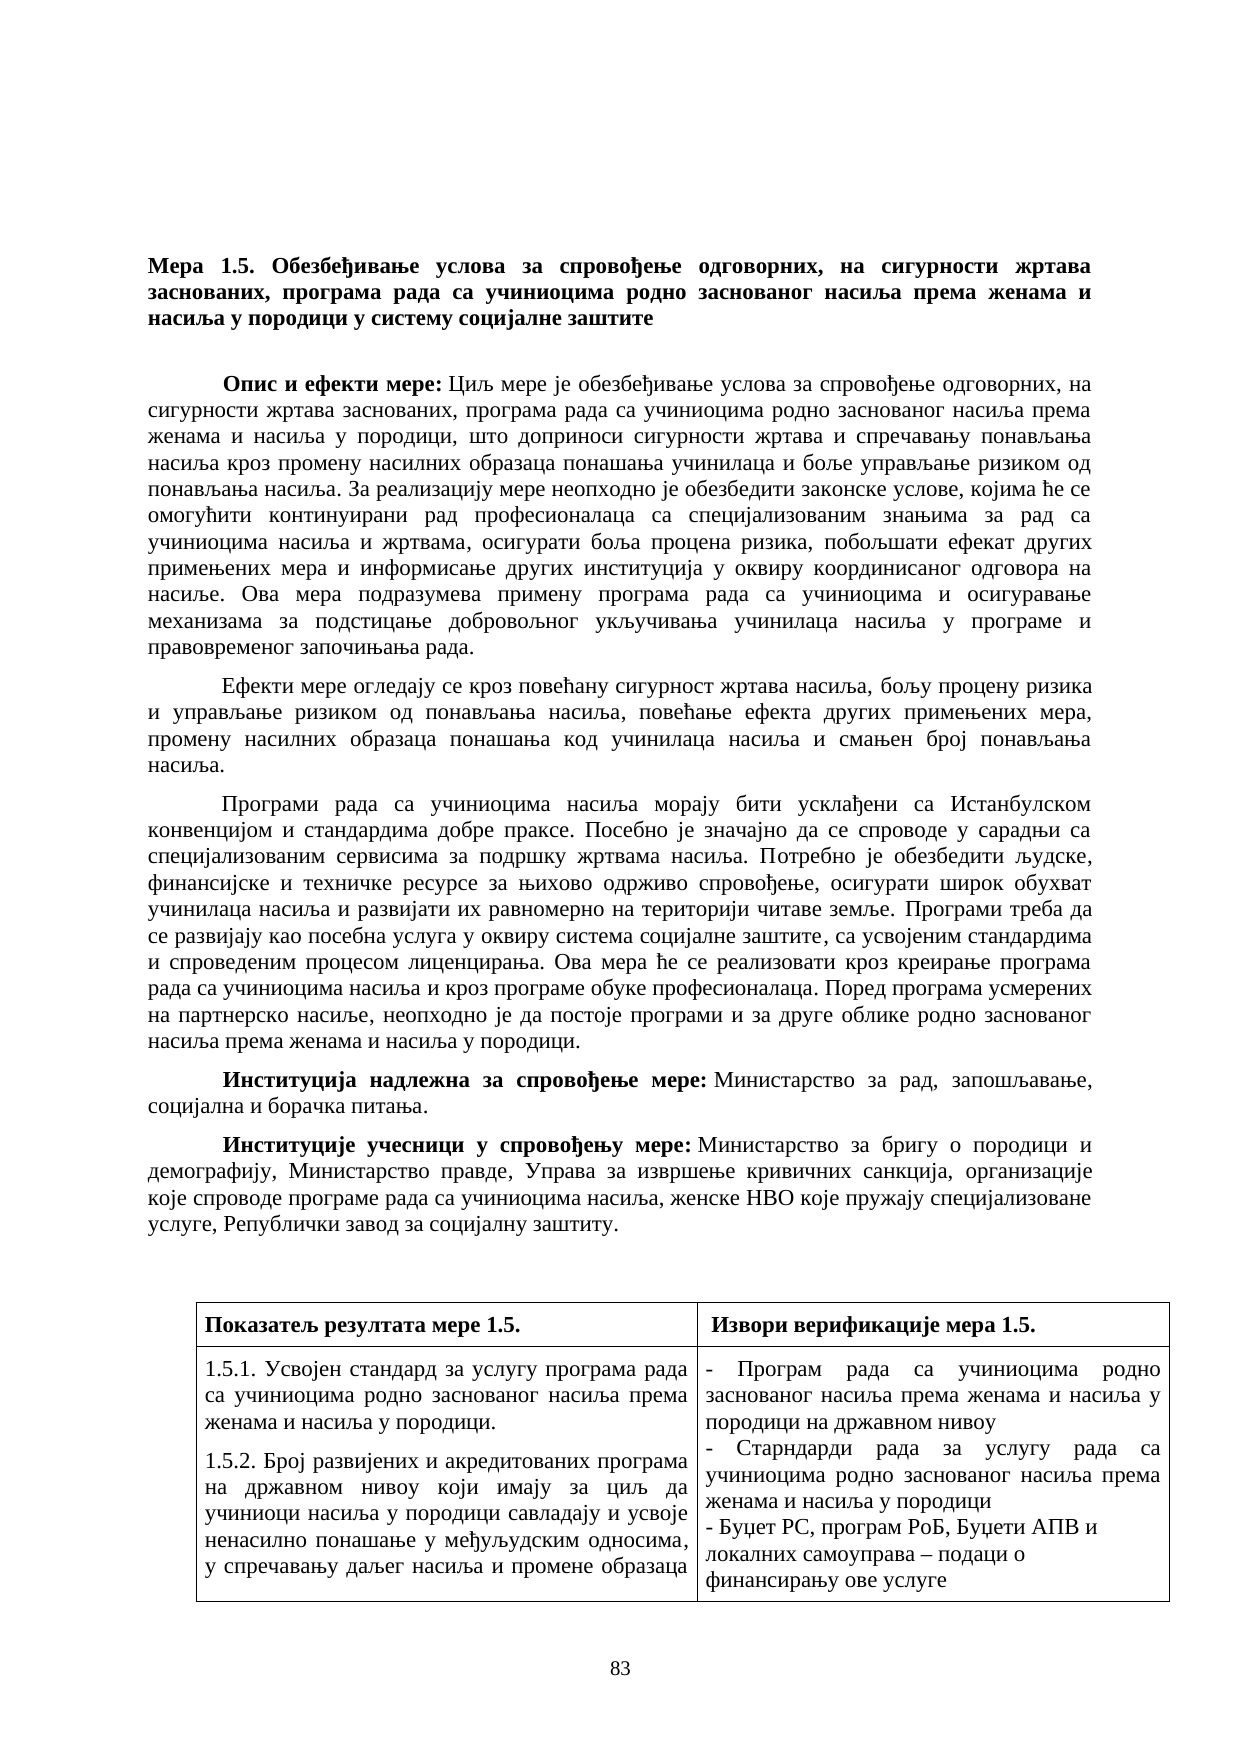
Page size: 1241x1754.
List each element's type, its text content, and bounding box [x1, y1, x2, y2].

text Институција надлежна за спровођење мере: Министарство за рад, запошљавање, социјална и борачка питања. [148, 1066, 1093, 1119]
text Мера 1.5. Обезбеђивање услова за спровођење одговорних, на сигурности жртава заснованих, програма рада са учиниоцима родно заснованог насиља према женама и насиља у породици у систему социјалне заштите [148, 252, 1093, 331]
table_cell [698, 1347, 1169, 1601]
table_header Извори верификације мера 1.5. [698, 1303, 1169, 1346]
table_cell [197, 1347, 697, 1601]
text Ефекти мере огледају се кроз повећану сигурност жртава насиља, бољу процену ризика и управљање ризиком од понављања насиља, повећање ефекта других примењених мера, промену насилних образаца понашања код учинилаца насиља и смањен број понављања насиља. [148, 672, 1093, 777]
text Институције учесници у спровођењу мере: Министарство за бригу о породици и демографију, Министарство правде, Управа за извршење кривичних санкција, организације које спроводе програме рада са учиниоцима насиља, женске НВО које пружају специјализоване услуге, Републички завод за социјалну заштиту. [148, 1131, 1093, 1237]
table_header Показатељ резултата мере 1.5. [197, 1303, 697, 1346]
text Програми рада са учиниоцима насиља морају бити усклађени са Истанбулском конвенцијом и стандардима добре праксе. Посебно је значајно да се спроводе у сарадњи са специјализованим сервисима за подршку жртвама насиља. Потребно је обезбедити људске, финансијске и техничке ресурсе за њихово одрживо спровођење, осигурати широк обухват учинилаца насиља и развијати их равномерно на територији читаве земље. Програми треба да се развијају као посебна услуга у оквиру система социјалне заштите, са усвојеним стандардима и спроведеним процесом лиценцирања. Ова мера ће се реализовати кроз креирање програма рада са учиниоцима насиља и кроз програме обуке професионалаца. Поред програма усмерених на партнерско насиље, неопходно је да постоје програми и за друге облике родно заснованог насиља према женама и насиља у породици. [148, 790, 1093, 1053]
text Опис и ефекти мере: Циљ мере је обезбеђивање услова за спровођење одговорних, на сигурности жртава заснованих, програма рада са учиниоцима родно заснованог насиља према женама и насиља у породици, што доприноси сигурности жртава и спречавању понављања насиља кроз промену насилних образаца понашања учинилаца и боље управљање ризиком од понављања насиља. За реализацију мере неопходно је обезбедити законске услове, којима ће се омогућити континуирани рад професионалаца са специјализованим знањима за рад са учиниоцима насиља и жртвама, осигурати боља процена ризика, побољшати ефекат других примењених мера и информисање других институција у оквиру координисаног одговора на насиље. Ова мера подразумева примену програма рада са учиниоцима и осигуравање механизама за подстицање добровољног укључивања учинилаца насиља у програме и правовременог започињања рада. [148, 369, 1093, 659]
